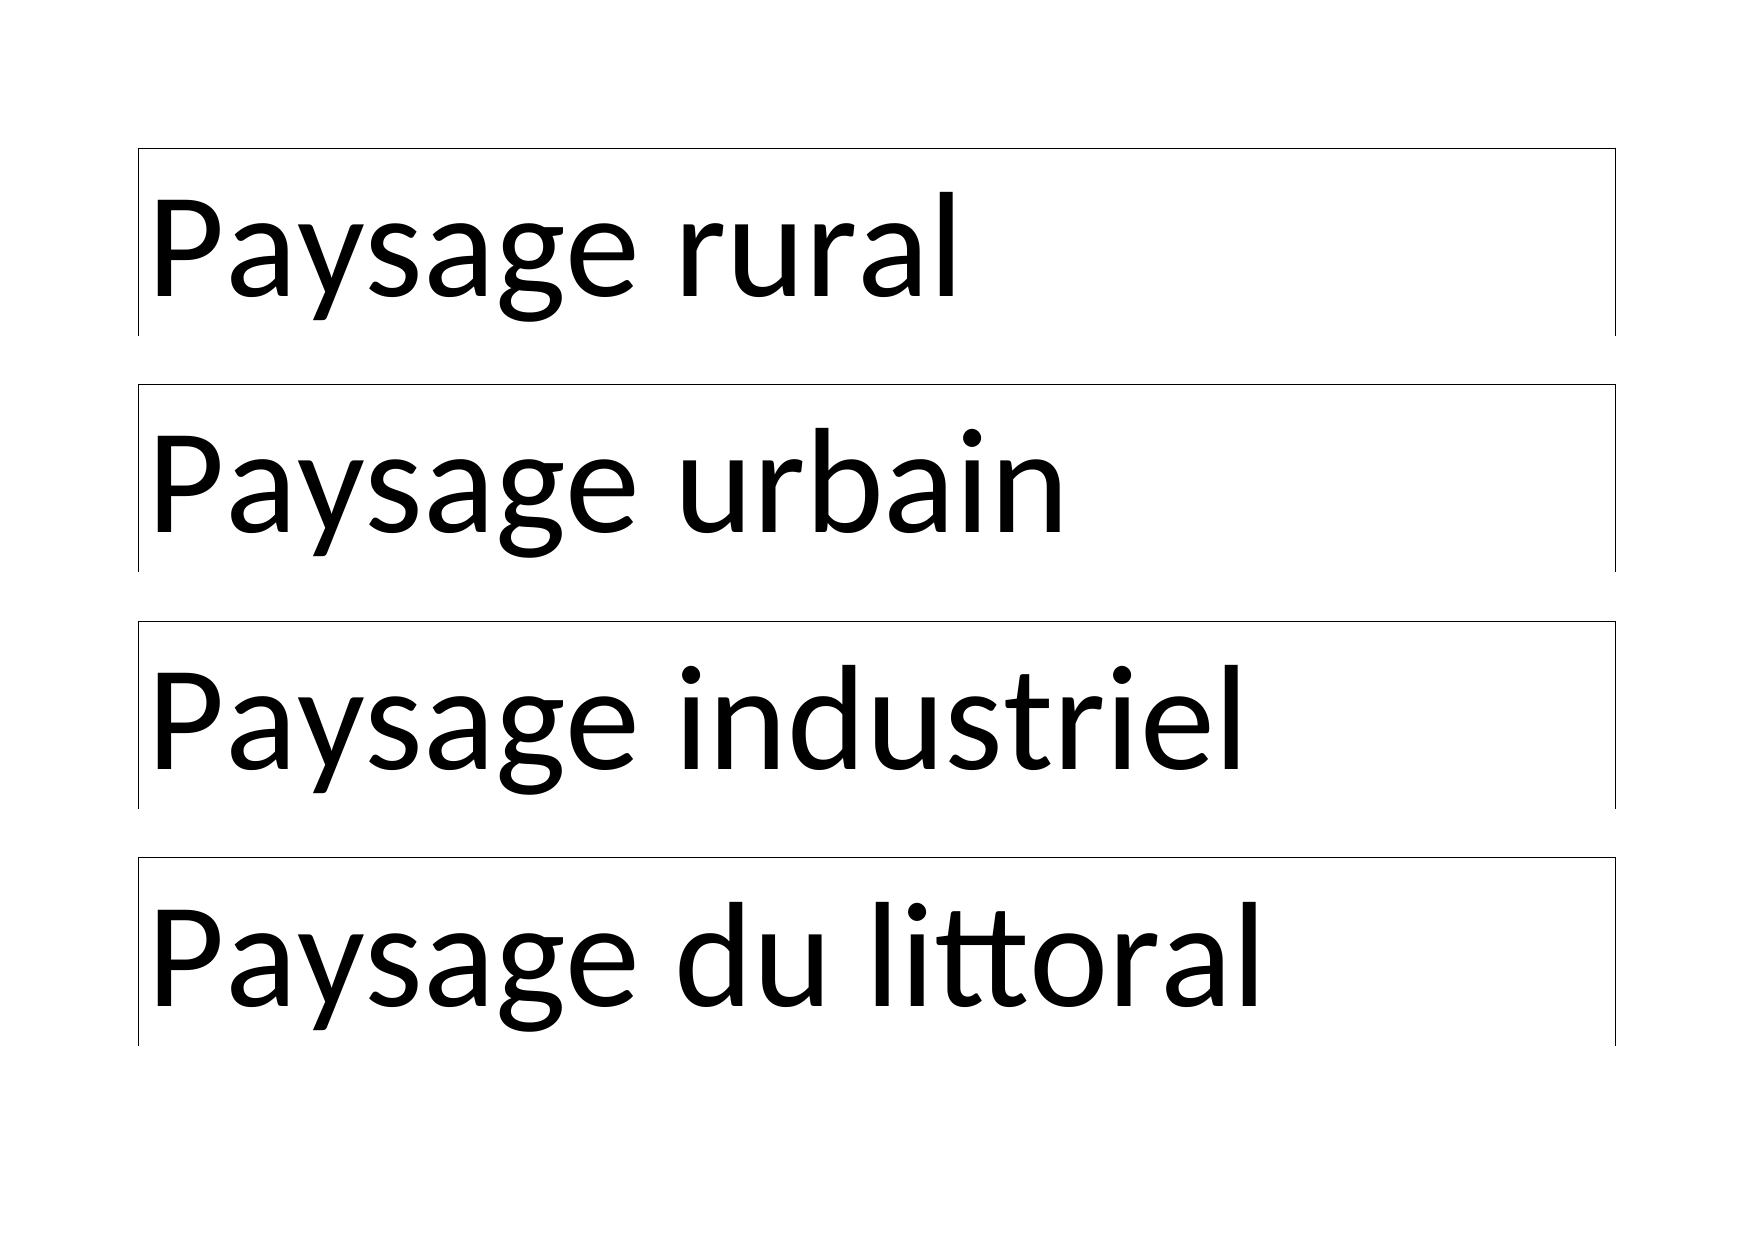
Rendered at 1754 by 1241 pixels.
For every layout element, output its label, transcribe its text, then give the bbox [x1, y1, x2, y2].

text Paysage du littoral [139, 858, 1615, 1046]
text Paysage urbain [139, 385, 1615, 572]
text Paysage rural [139, 149, 1615, 336]
text Paysage industriel [139, 622, 1615, 809]
